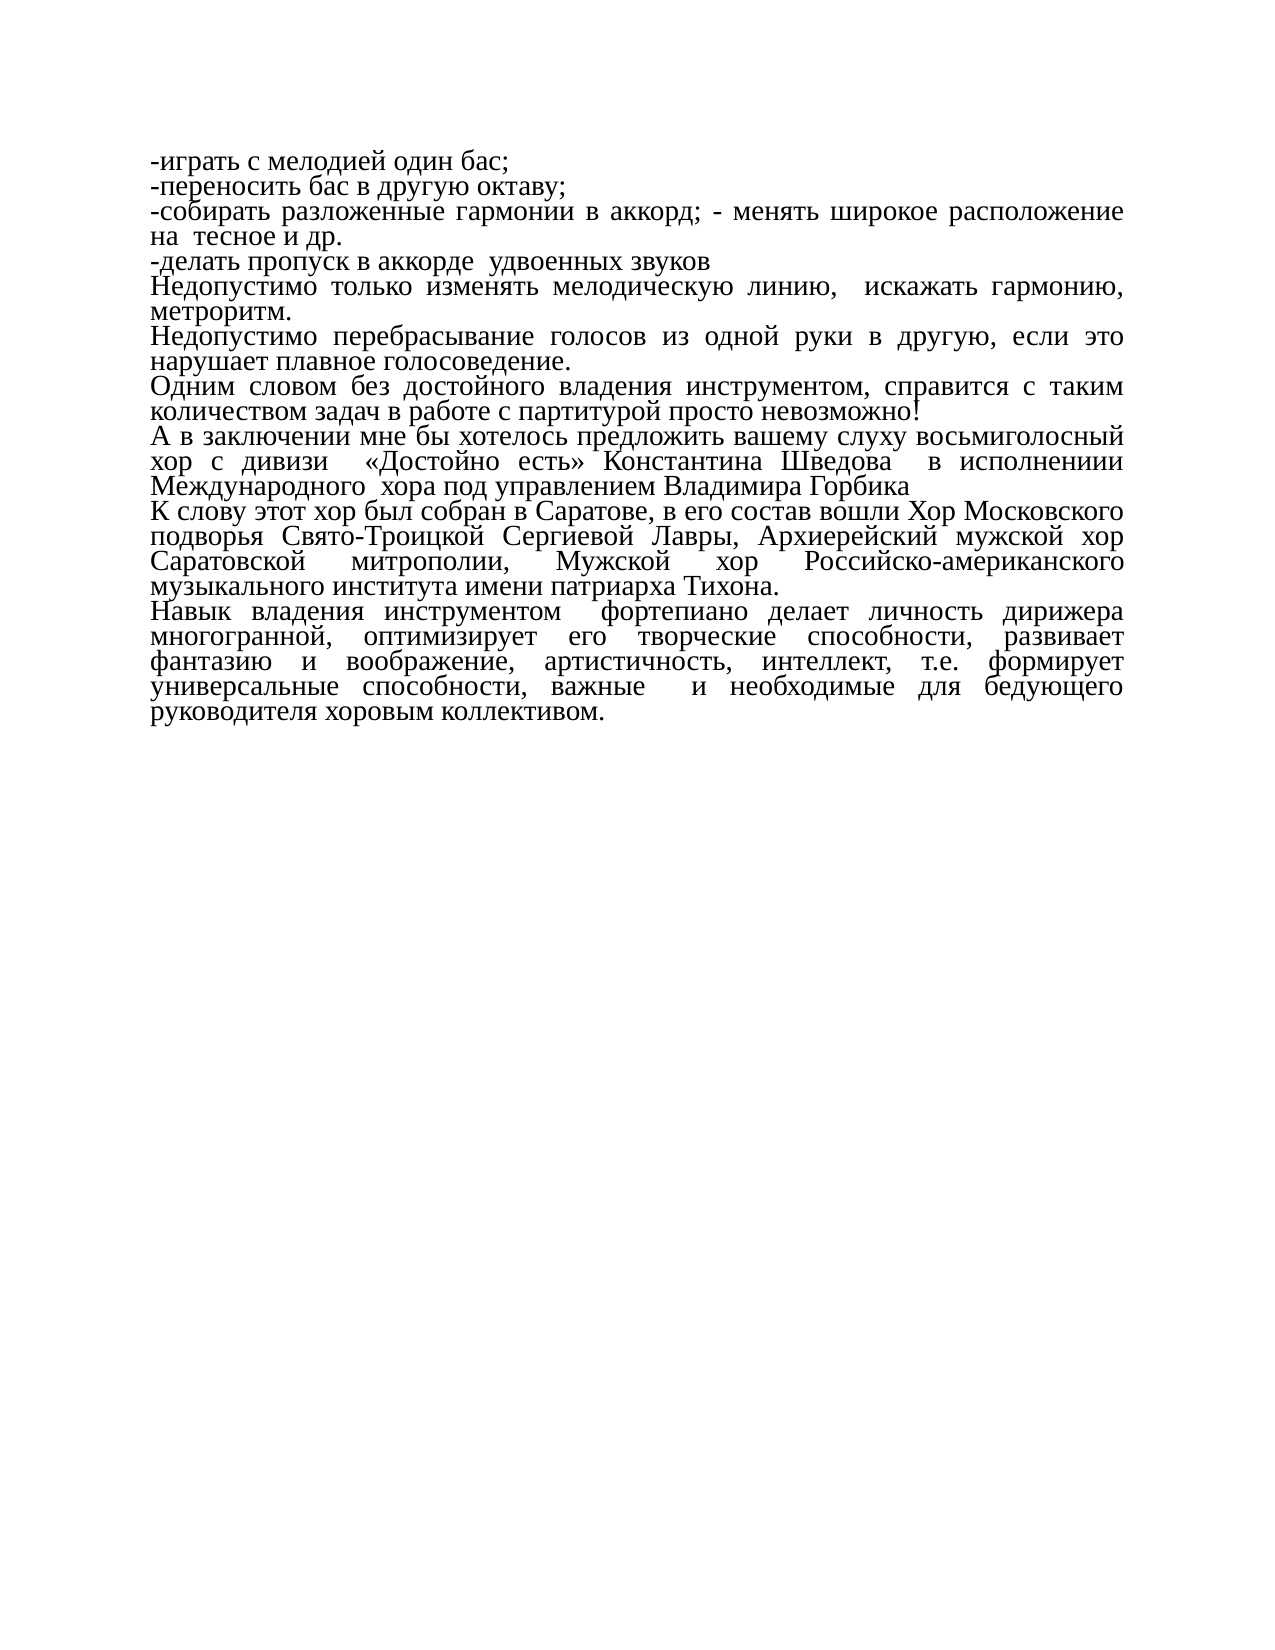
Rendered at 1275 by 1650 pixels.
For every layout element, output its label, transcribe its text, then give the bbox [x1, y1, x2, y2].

text К слову этот хор был собран в Саратове, в его состав вошли Хор Московского подворья Свято-Троицкой Сергиевой Лавры, Архиерейский мужской хор Саратовской митрополии, Мужской хор Российско-американского музыкального института имени патриарха Тихона. [150, 500, 1125, 600]
text Одним словом без достойного владения инструментом, справится с таким количеством задач в работе с партитурой просто невозможно! [150, 375, 1125, 425]
text -делать пропуск в аккорде удвоенных звуков [150, 250, 1125, 275]
text Недопустимо перебрасывание голосов из одной руки в другую, если это нарушает плавное голосоведение. [150, 325, 1125, 375]
text Недопустимо только изменять мелодическую линию, искажать гармонию, метроритм. [150, 275, 1125, 325]
text А в заключении мне бы хотелось предложить вашему слуху восьмиголосный хор с дивизи «Достойно есть» Константина Шведова в исполнениии Международного хора под управлением Владимира Горбика [150, 425, 1125, 500]
text -собирать разложенные гармонии в аккорд; - менять широкое расположение на тесное и др. [150, 200, 1125, 250]
text -переносить бас в другую октаву; [150, 175, 1125, 200]
text Навык владения инструментом фортепиано делает личность дирижера многогранной, оптимизирует его творческие способности, развивает фантазию и воображение, артистичность, интеллект, т.е. формирует универсальные способности, важные и необходимые для бедующего руководителя хоровым коллективом. [150, 600, 1125, 725]
text -играть с мелодией один бас; [150, 150, 1125, 175]
